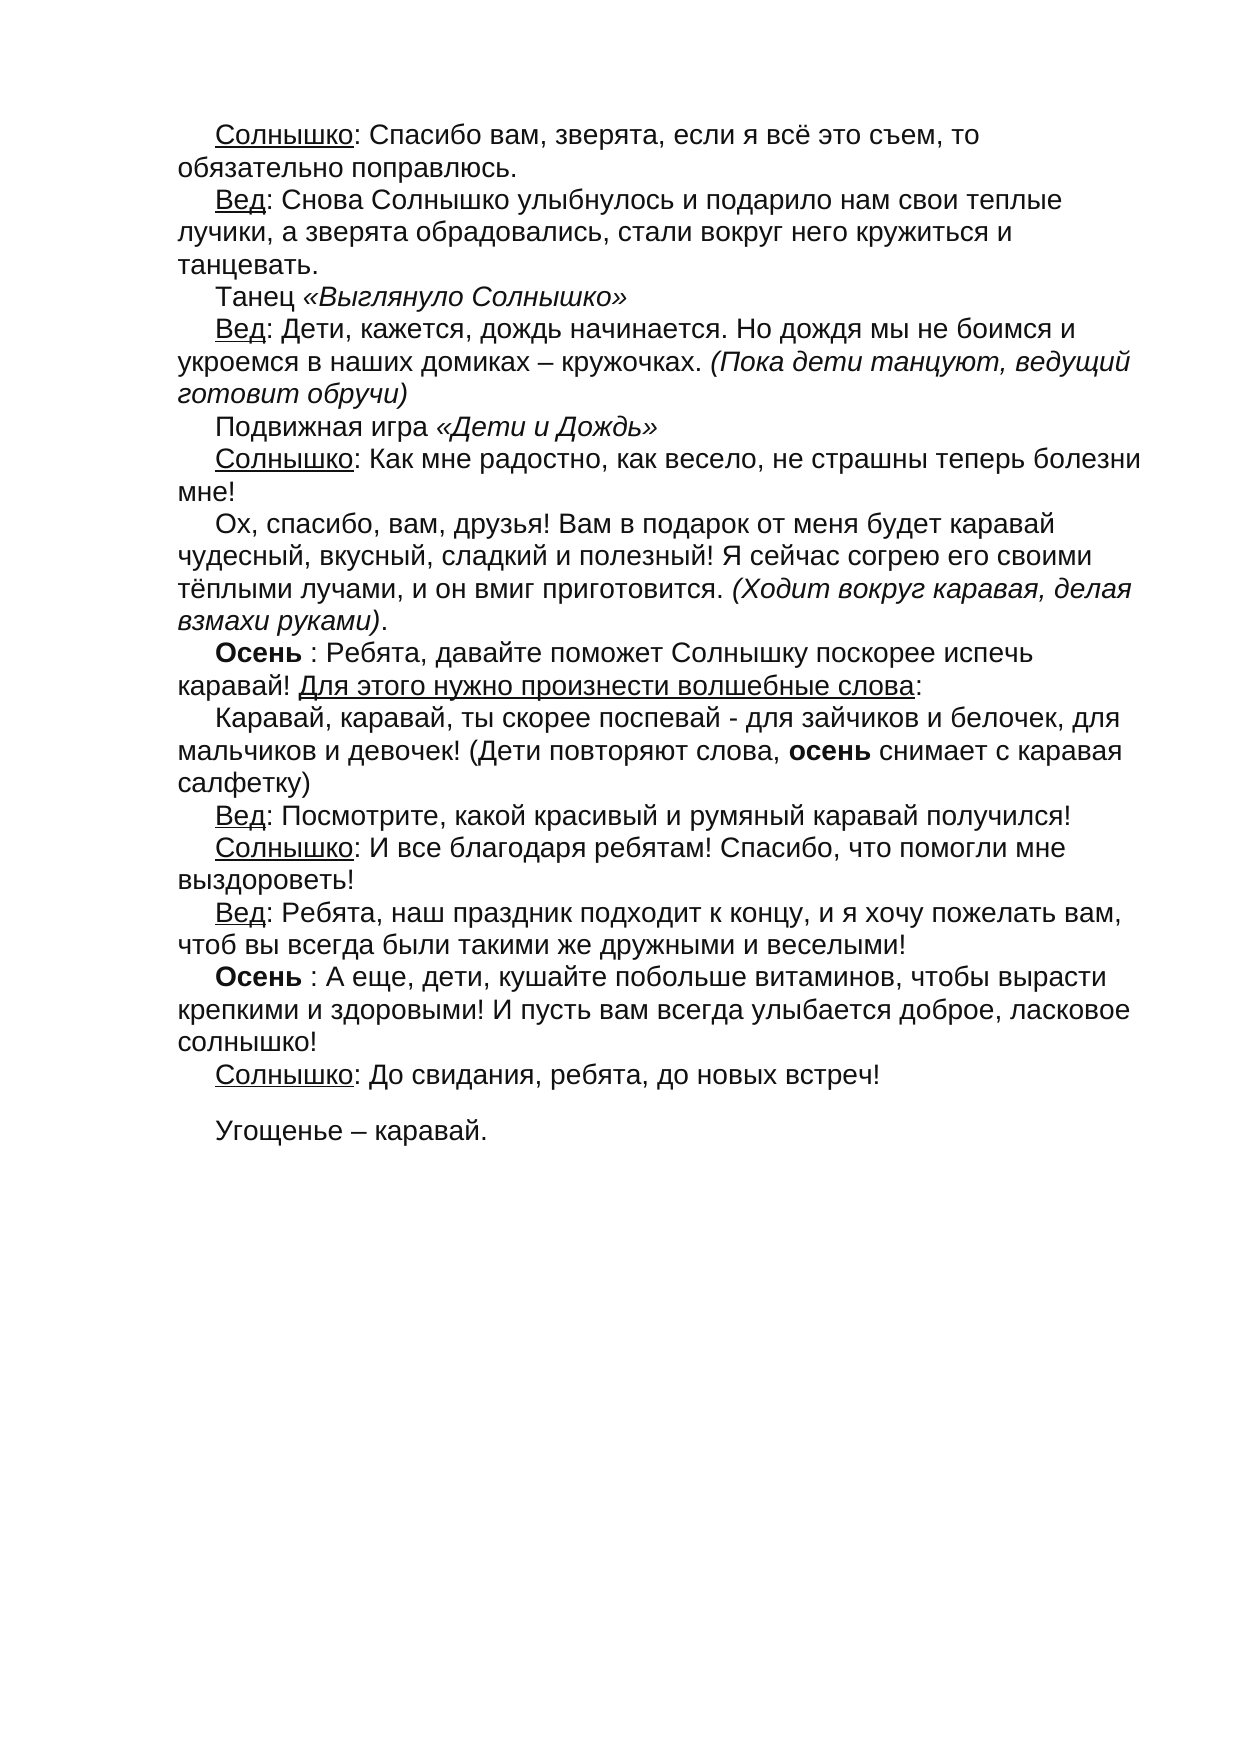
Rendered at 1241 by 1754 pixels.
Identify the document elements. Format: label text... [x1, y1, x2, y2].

text Угощенье – каравай. [177, 1113, 1152, 1146]
text Ох, спасибо, вам, друзья! Вам в подарок от меня будет каравай чудесный, вкусный, сладкий и полезный! Я сейчас согрею его своими тёплыми лучами, и он вмиг приготовится. (Ходит вокруг каравая, делая взмахи руками). [177, 507, 1152, 636]
text Танец «Выглянуло Солнышко» [177, 280, 1152, 312]
text Солнышко: И все благодаря ребятам! Спасибо, что помогли мне выздороветь! [177, 831, 1152, 896]
text Солнышко: Как мне радостно, как весело, не страшны теперь болезни мне! [177, 442, 1152, 507]
text Вед: Дети, кажется, дождь начинается. Но дождя мы не боимся и укроемся в наших домиках – кружочках. (Пока дети танцуют, ведущий готовит обручи) [177, 312, 1152, 410]
text Осень : А еще, дети, кушайте побольше витаминов, чтобы вырасти крепкими и здоровыми! И пусть вам всегда улыбается доброе, ласковое солнышко! [177, 960, 1152, 1058]
text Вед: Снова Солнышко улыбнулось и подарило нам свои теплые лучики, а зверята обрадовались, стали вокруг него кружиться и танцевать. [177, 183, 1152, 280]
text Осень : Ребята, давайте поможет Солнышку поскорее испечь каравай! Для этого нужно произнести волшебные слова: [177, 636, 1152, 701]
text Подвижная игра «Дети и Дождь» [177, 410, 1152, 442]
text Вед: Ребята, наш праздник подходит к концу, и я хочу пожелать вам, чтоб вы всегда были такими же дружными и веселыми! [177, 896, 1152, 960]
text Вед: Посмотрите, какой красивый и румяный каравай получился! [177, 798, 1152, 831]
text Солнышко: До свидания, ребята, до новых встреч! [177, 1058, 1152, 1090]
text Солнышко: Спасибо вам, зверята, если я всё это съем, то обязательно поправлюсь. [177, 118, 1152, 183]
text Каравай, каравай, ты скорее поспевай - для зайчиков и белочек, для мальчиков и девочек! (Дети повторяют слова, осень снимает с каравая салфетку) [177, 701, 1152, 798]
